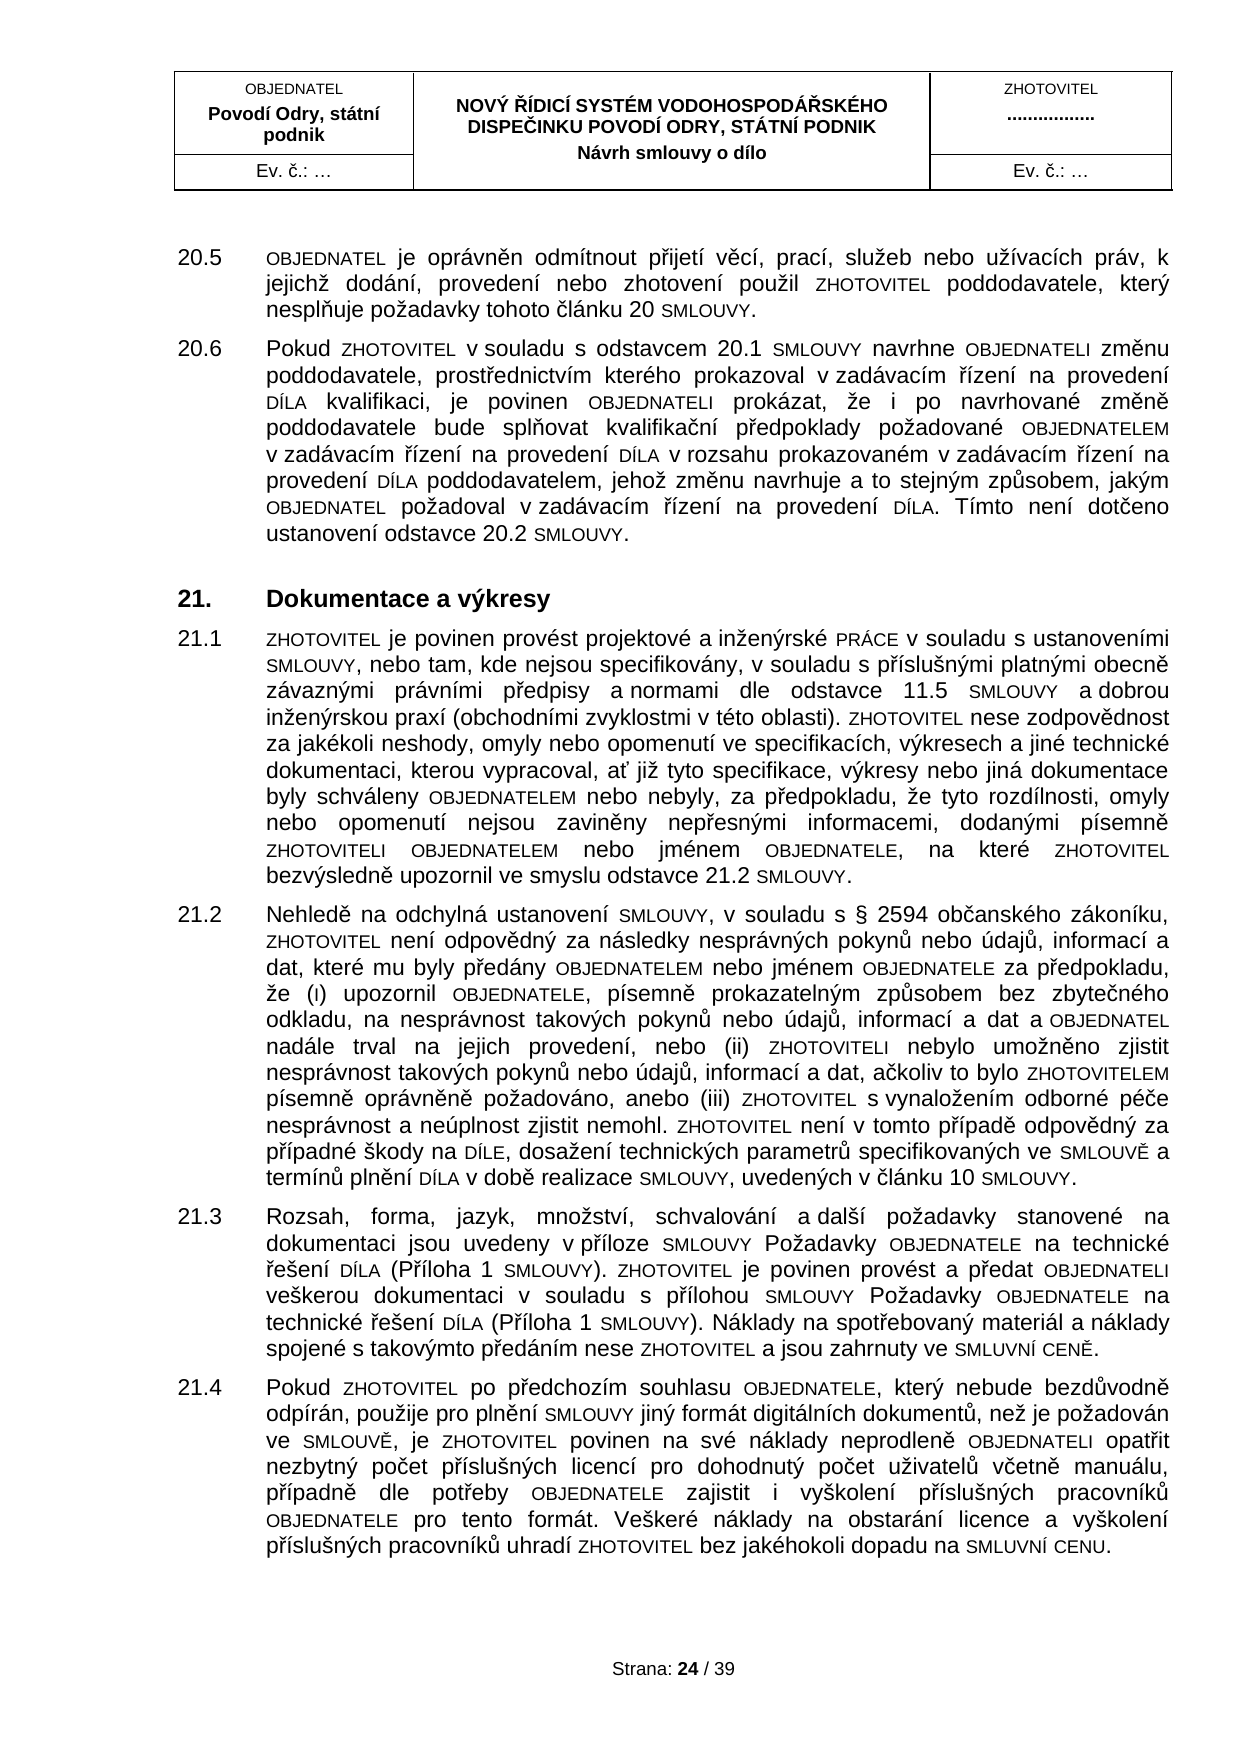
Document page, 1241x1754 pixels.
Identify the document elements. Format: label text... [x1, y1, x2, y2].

list 20.5 objednatel je oprávněn odmítnout přijetí věcí, prací, služeb nebo užívacích práv, k jejichž dodání, provedení nebo zhotovení použil zhotovitel poddodavatele, který nesplňuje požadavky tohoto článku 20 smlouvy. [177, 244, 1169, 323]
list 21.4 Pokud zhotovitel po předchozím souhlasu objednatele, který nebude bezdůvodně odpírán, použije pro plnění smlouvy jiný formát digitálních dokumentů, než je požadován ve smlouvě, je zhotovitel povinen na své náklady neprodleně objednateli opatřit nezbytný počet příslušných licencí pro dohodnutý počet uživatelů včetně manuálu, případně dle potřeby objednatele zajistit i vyškolení příslušných pracovníků objednatele pro tento formát. Veškeré náklady na obstarání licence a vyškolení příslušných pracovníků uhradí zhotovitel bez jakéhokoli dopadu na smluvní cenu. [177, 1374, 1169, 1558]
list 21.1 zhotovitel je povinen provést projektové a inženýrské práce v souladu s ustanoveními smlouvy, nebo tam, kde nejsou specifikovány, v souladu s příslušnými platnými obecně závaznými právními předpisy a normami dle odstavce 11.5 smlouvy a dobrou inženýrskou praxí (obchodními zvyklostmi v této oblasti). zhotovitel nese zodpovědnost za jakékoli neshody, omyly nebo opomenutí ve specifikacích, výkresech a jiné technické dokumentaci, kterou vypracoval, ať již tyto specifikace, výkresy nebo jiná dokumentace byly schváleny objednatelem nebo nebyly, za předpokladu, že tyto rozdílnosti, omyly nebo opomenutí nejsou zaviněny nepřesnými informacemi, dodanými písemně zhotoviteli objednatelem nebo jménem objednatele, na které zhotovitel bezvýsledně upozornil ve smyslu odstavce 21.2 smlouvy. [177, 625, 1169, 888]
list 20.6 Pokud zhotovitel v souladu s odstavcem 20.1 smlouvy navrhne objednateli změnu poddodavatele, prostřednictvím kterého prokazoval v zadávacím řízení na provedení díla kvalifikaci, je povinen objednateli prokázat, že i po navrhované změně poddodavatele bude splňovat kvalifikační předpoklady požadované objednatelem v zadávacím řízení na provedení díla v rozsahu prokazovaném v zadávacím řízení na provedení díla poddodavatelem, jehož změnu navrhuje a to stejným způsobem, jakým objednatel požadoval v zadávacím řízení na provedení díla. Tímto není dotčeno ustanovení odstavce 20.2 smlouvy. [177, 335, 1169, 546]
list 21. Dokumentace a výkresy [177, 583, 1169, 612]
list 21.3 Rozsah, forma, jazyk, množství, schvalování a další požadavky stanovené na dokumentaci jsou uvedeny v příloze smlouvy Požadavky objednatele na technické řešení díla (Příloha 1 smlouvy). zhotovitel je povinen provést a předat objednateli veškerou dokumentaci v souladu s přílohou smlouvy Požadavky objednatele na technické řešení díla (Příloha 1 smlouvy). Náklady na spotřebovaný materiál a náklady spojené s takovýmto předáním nese zhotovitel a jsou zahrnuty ve smluvní ceně. [177, 1203, 1169, 1361]
list 21.2 Nehledě na odchylná ustanovení smlouvy, v souladu s § 2594 občanského zákoníku, zhotovitel není odpovědný za následky nesprávných pokynů nebo údajů, informací a dat, které mu byly předány objednatelem nebo jménem objednatele za předpokladu, že (i) upozornil objednatele, písemně prokazatelným způsobem bez zbytečného odkladu, na nesprávnost takových pokynů nebo údajů, informací a dat a objednatel nadále trval na jejich provedení, nebo (ii) zhotoviteli nebylo umožněno zjistit nesprávnost takových pokynů nebo údajů, informací a dat, ačkoliv to bylo zhotovitelem písemně oprávněně požadováno, anebo (iii) zhotovitel s vynaložením odborné péče nesprávnost a neúplnost zjistit nemohl. zhotovitel není v tomto případě odpovědný za případné škody na díle, dosažení technických parametrů specifikovaných ve smlouvě a termínů plnění díla v době realizace smlouvy, uvedených v článku 10 smlouvy. [177, 901, 1169, 1191]
